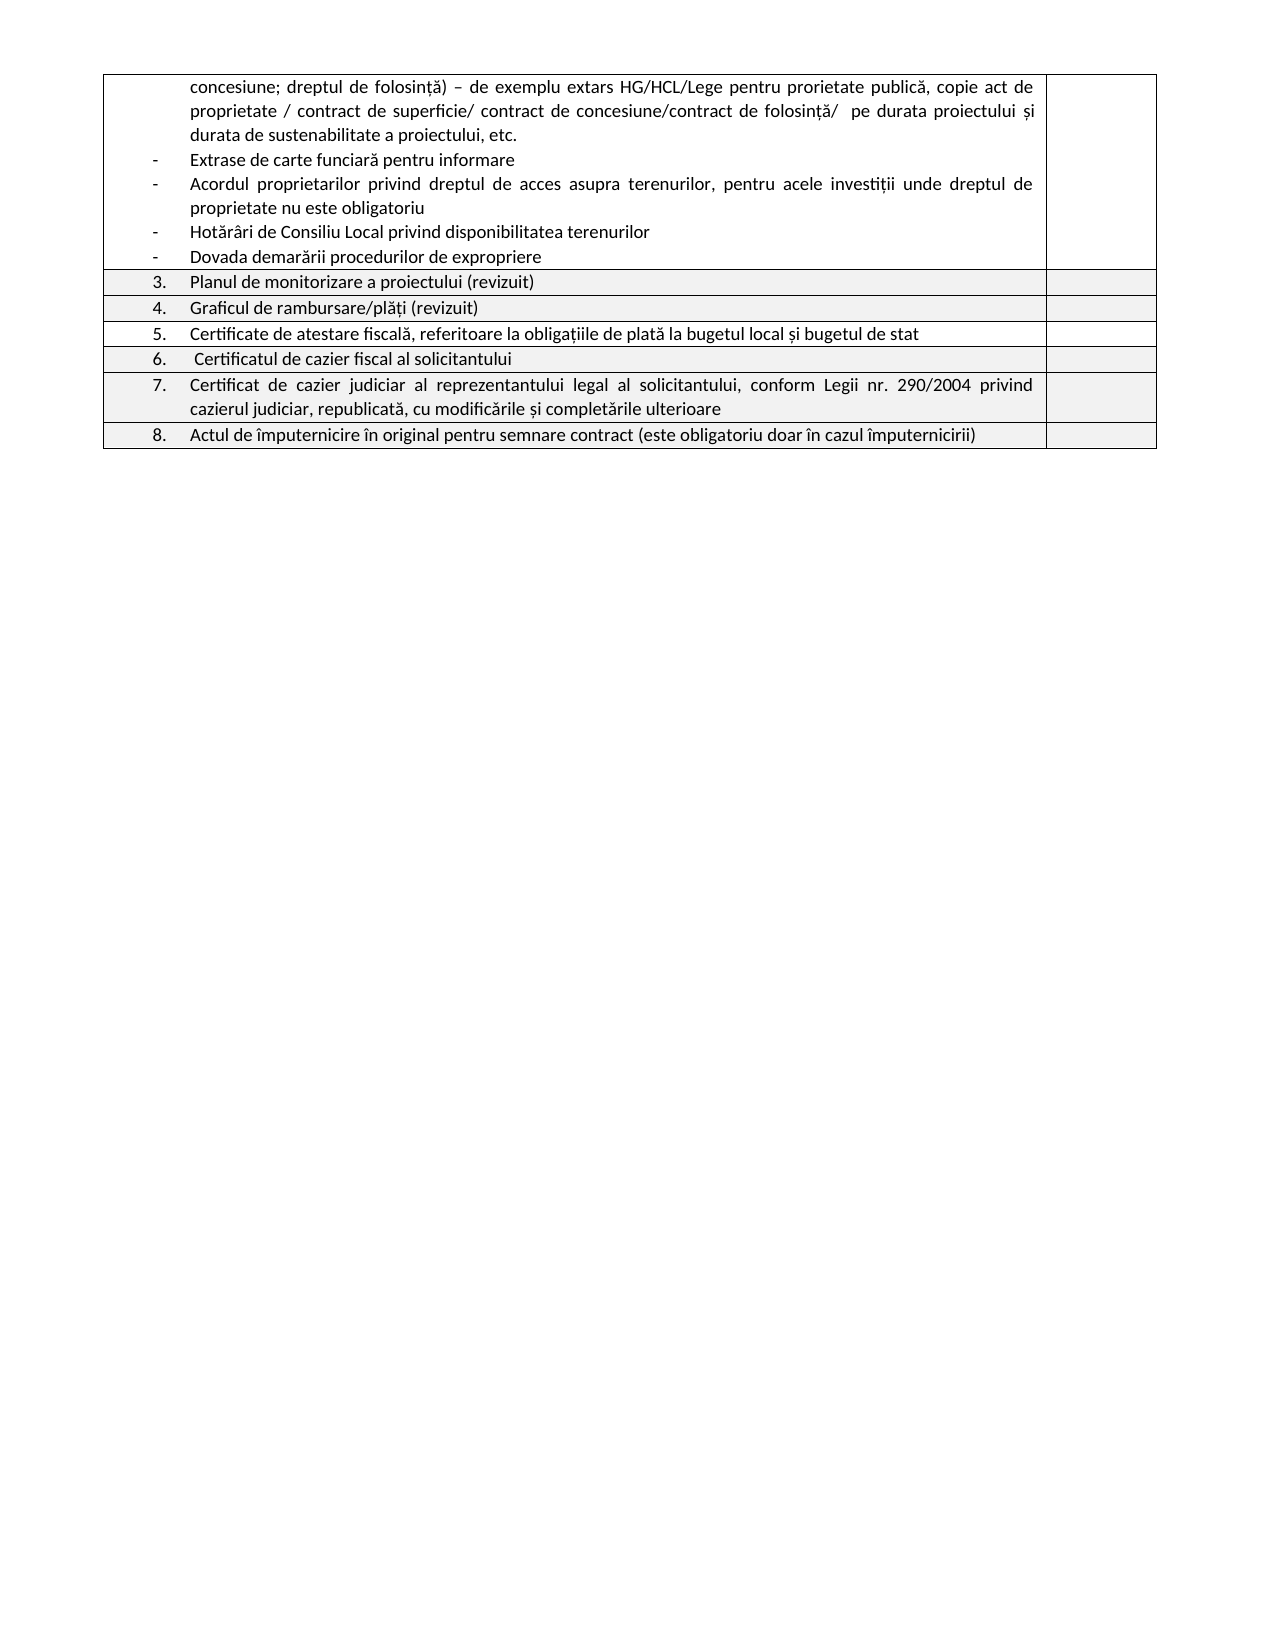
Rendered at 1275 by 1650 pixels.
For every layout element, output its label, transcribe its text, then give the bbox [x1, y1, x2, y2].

table_cell [1047, 373, 1156, 422]
table_cell Certificatul de cazier fiscal al solicitantului [104, 347, 1046, 372]
table_cell [1047, 296, 1156, 321]
table_cell [1047, 322, 1156, 346]
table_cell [104, 75, 1046, 269]
table_cell Graficul de rambursare/plăți (revizuit) [104, 296, 1046, 321]
table_cell [1047, 270, 1156, 295]
table_cell [1047, 75, 1156, 269]
table_cell Certificate de atestare fiscală, referitoare la obligațiile de plată la bugetul local și bugetul de stat [104, 322, 1046, 346]
table_cell [1047, 423, 1156, 447]
table_cell [1047, 347, 1156, 372]
table_cell Certificat de cazier judiciar al reprezentantului legal al solicitantului, conform Legii nr. 290/2004 privind cazierul judiciar, republicată, cu modificǎrile şi completǎrile ulterioare [104, 373, 1046, 422]
table_cell Planul de monitorizare a proiectului (revizuit) [104, 270, 1046, 295]
table_cell Actul de împuternicire în original pentru semnare contract (este obligatoriu doar în cazul împuternicirii) [104, 423, 1046, 447]
